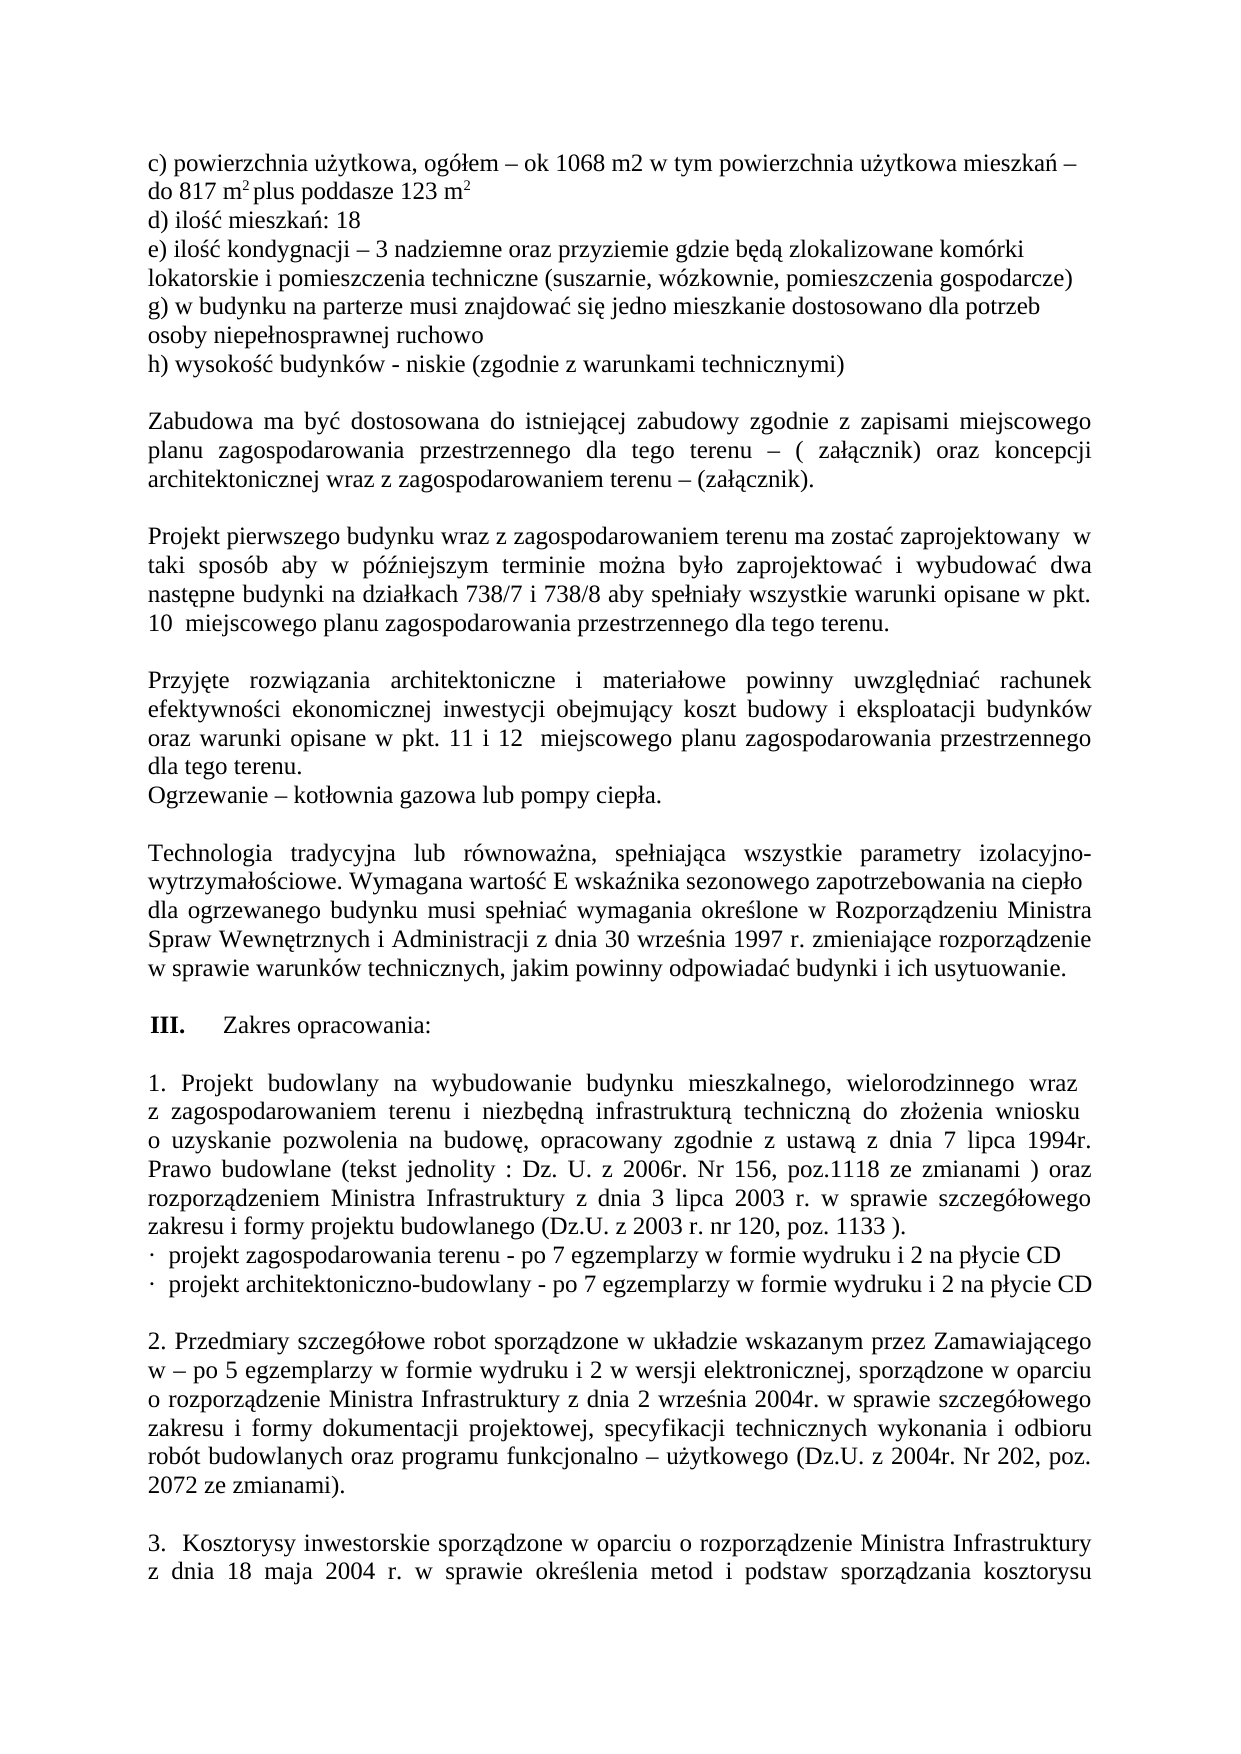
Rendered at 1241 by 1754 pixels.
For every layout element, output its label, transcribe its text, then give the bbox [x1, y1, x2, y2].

text · projekt zagospodarowania terenu - po 7 egzemplarzy w formie wydruku i 2 na płycie CD [148, 1240, 1093, 1269]
text Technologia tradycyjna lub równoważna, spełniająca wszystkie parametry izolacyjno- wytrzymałościowe. Wymagana wartość E wskaźnika sezonowego zapotrzebowania na ciepło [148, 838, 1093, 895]
text lokatorskie i pomieszczenia techniczne (suszarnie, wózkownie, pomieszczenia gospodarcze) [148, 263, 1093, 291]
text 1. Projekt budowlany na wybudowanie budynku mieszkalnego, wielorodzinnego wraz z zagospodarowaniem terenu i niezbędną infrastrukturą techniczną do złożenia wniosku o uzyskanie pozwolenia na budowę, opracowany zgodnie z ustawą z dnia 7 lipca 1994r. Prawo budowlane (tekst jednolity : Dz. U. z 2006r. Nr 156, poz.1118 ze zmianami ) oraz rozporządzeniem Ministra Infrastruktury z dnia 3 lipca 2003 r. w sprawie szczegółowego zakresu i formy projektu budowlanego (Dz.U. z 2003 r. nr 120, poz. 1133 ). [148, 1068, 1093, 1240]
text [148, 1528, 1093, 1585]
text do 817 m2 plus poddasze 123 m2 [148, 176, 1093, 205]
list Zakres opracowania: [185, 1010, 1093, 1039]
text h) wysokość budynków - niskie (zgodnie z warunkami technicznymi) [148, 349, 1093, 378]
text Przyjęte rozwiązania architektoniczne i materiałowe powinny uwzględniać rachunek efektywności ekonomicznej inwestycji obejmujący koszt budowy i eksploatacji budynków oraz warunki opisane w pkt. 11 i 12 miejscowego planu zagospodarowania przestrzennego dla tego terenu. [148, 665, 1093, 780]
text osoby niepełnosprawnej ruchowo [148, 320, 1093, 349]
text Zabudowa ma być dostosowana do istniejącej zabudowy zgodnie z zapisami miejscowego planu zagospodarowania przestrzennego dla tego terenu – ( załącznik) oraz koncepcji architektonicznej wraz z zagospodarowaniem terenu – (załącznik). [148, 406, 1093, 493]
text · projekt architektoniczno-budowlany - po 7 egzemplarzy w formie wydruku i 2 na płycie CD [148, 1269, 1093, 1298]
text Projekt pierwszego budynku wraz z zagospodarowaniem terenu ma zostać zaprojektowany w taki sposób aby w późniejszym terminie można było zaprojektować i wybudować dwa następne budynki na działkach 738/7 i 738/8 aby spełniały wszystkie warunki opisane w pkt. 10 miejscowego planu zagospodarowania przestrzennego dla tego terenu. [148, 521, 1093, 636]
text g) w budynku na parterze musi znajdować się jedno mieszkanie dostosowano dla potrzeb [148, 291, 1093, 320]
text d) ilość mieszkań: 18 [148, 205, 1093, 234]
text 2. Przedmiary szczegółowe robot sporządzone w układzie wskazanym przez Zamawiającego w – po 5 egzemplarzy w formie wydruku i 2 w wersji elektronicznej, sporządzone w oparciu o rozporządzenie Ministra Infrastruktury z dnia 2 września 2004r. w sprawie szczegółowego zakresu i formy dokumentacji projektowej, specyfikacji technicznych wykonania i odbioru robót budowlanych oraz programu funkcjonalno – użytkowego (Dz.U. z 2004r. Nr 202, poz. 2072 ze zmianami). [148, 1326, 1093, 1499]
text dla ogrzewanego budynku musi spełniać wymagania określone w Rozporządzeniu Ministra Spraw Wewnętrznych i Administracji z dnia 30 września 1997 r. zmieniające rozporządzenie w sprawie warunków technicznych, jakim powinny odpowiadać budynki i ich usytuowanie. [148, 895, 1093, 981]
text Ogrzewanie – kotłownia gazowa lub pompy ciepła. [148, 780, 1093, 809]
text c) powierzchnia użytkowa, ogółem – ok 1068 m2 w tym powierzchnia użytkowa mieszkań – [148, 148, 1093, 176]
text e) ilość kondygnacji – 3 nadziemne oraz przyziemie gdzie będą zlokalizowane komórki [148, 234, 1093, 263]
